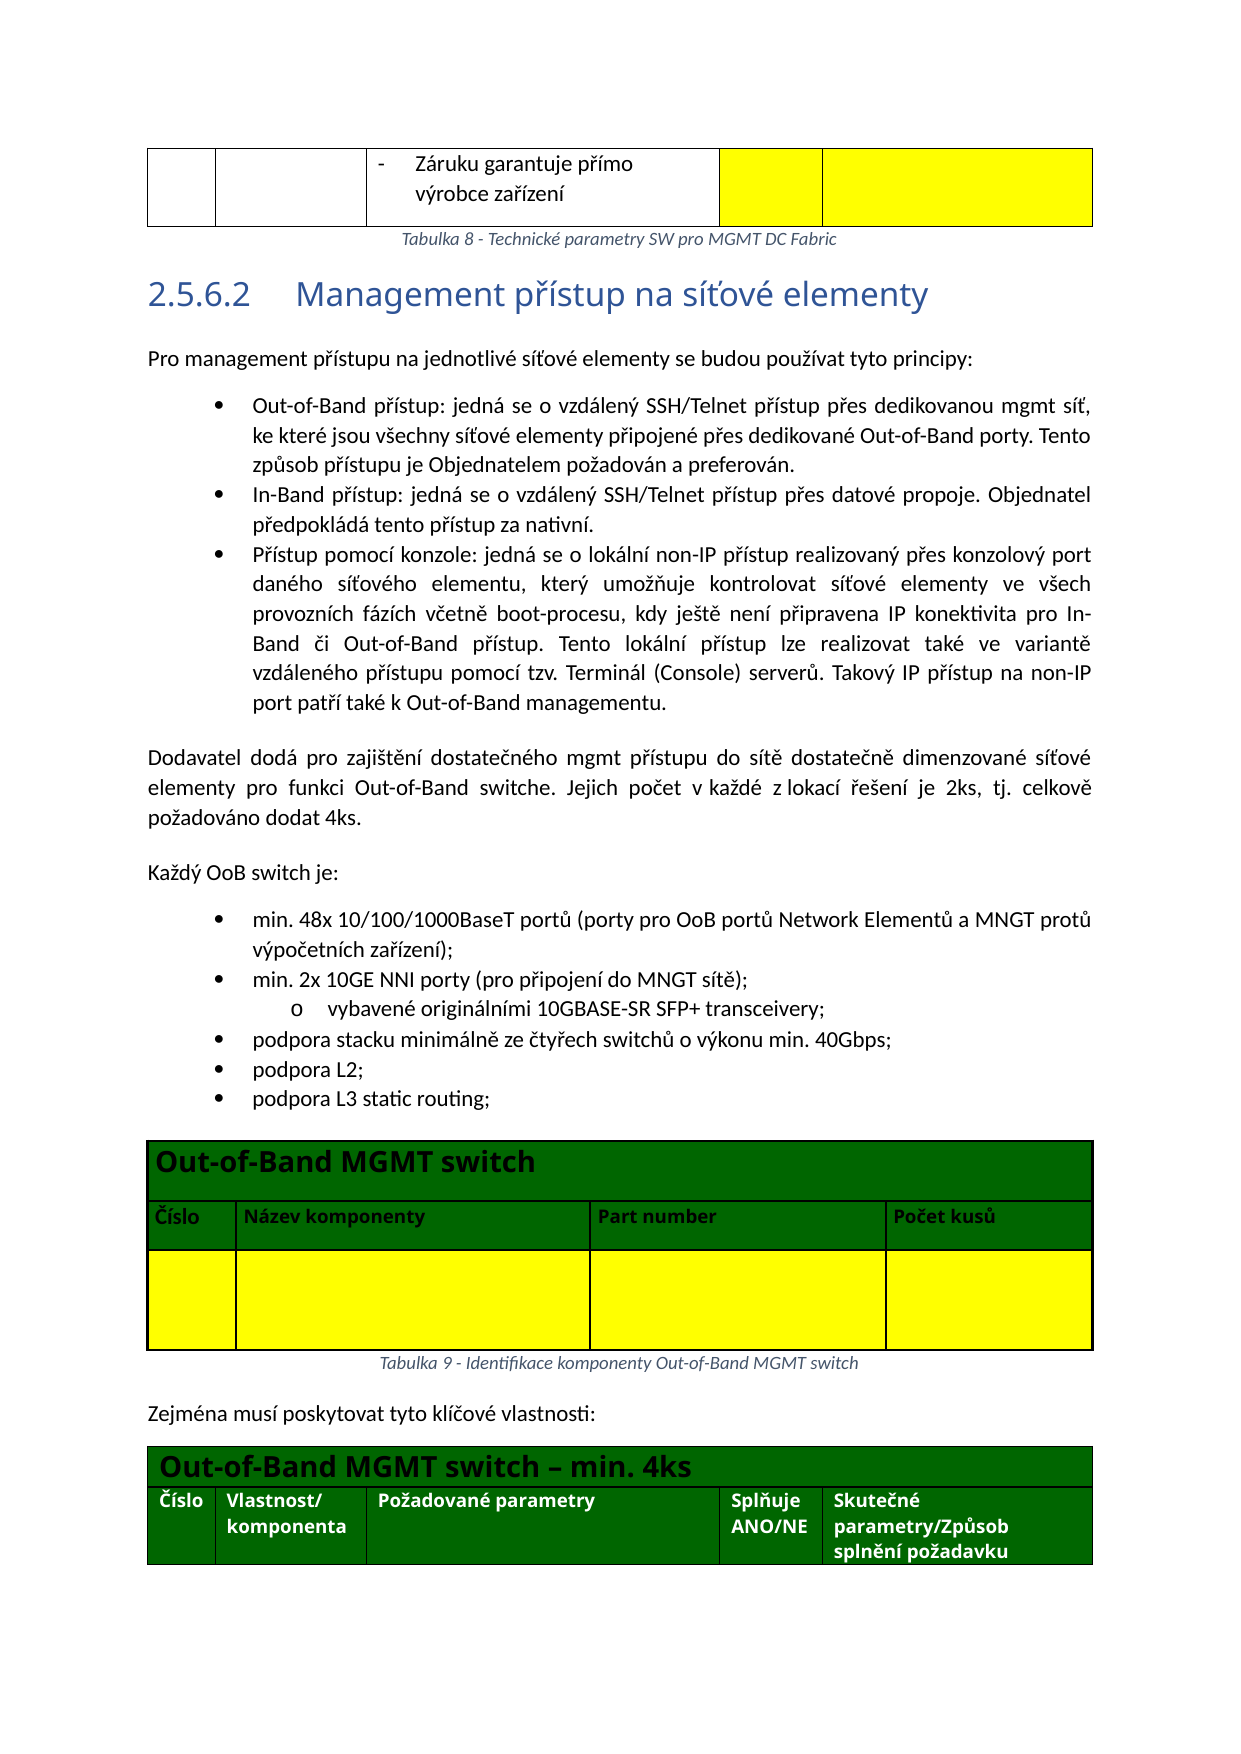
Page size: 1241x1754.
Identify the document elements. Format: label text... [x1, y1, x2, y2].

table_cell Požadované parametry [367, 1488, 719, 1564]
list min. 2x 10GE NNI porty (pro připojení do MNGT sítě); [215, 965, 1093, 993]
text Zejména musí poskytovat tyto klíčové vlastnosti: [148, 1399, 1093, 1427]
table_cell [237, 1251, 589, 1349]
table_cell [823, 149, 1092, 226]
table_header Out-of-Band MGMT switch – min. 4ks [148, 1447, 1092, 1486]
table_cell [887, 1251, 1091, 1349]
table_cell Číslo [148, 1488, 215, 1564]
subtitle Management přístup na síťové elementy [148, 270, 1093, 316]
table_cell [720, 149, 822, 226]
text Každý OoB switch je: [148, 858, 1093, 886]
list podpora L3 static routing; [215, 1084, 1093, 1113]
list Out-of-Band přístup: jedná se o vzdálený SSH/Telnet přístup přes dedikovanou mgmt síť, ke které jsou všechny síťové elementy připojené přes dedikované Out-of-Band porty. Tento způsob přístupu je Objednatelem požadován a preferován. [215, 391, 1093, 479]
table_cell Skutečné parametry/Způsob splnění požadavku [823, 1488, 1092, 1564]
text Dodavatel dodá pro zajištění dostatečného mgmt přístupu do sítě dostatečně dimenzované síťové elementy pro funkci Out-of-Band switche. Jejich počet v každé z lokací řešení je 2ks, tj. celkově požadováno dodat 4ks. [148, 743, 1093, 831]
table_cell Záruku garantuje přímo výrobce zařízení [367, 149, 719, 226]
table_cell Číslo [149, 1202, 235, 1249]
list In-Band přístup: jedná se o vzdálený SSH/Telnet přístup přes datové propoje. Objednatel předpokládá tento přístup za nativní. [215, 480, 1093, 538]
table_cell Počet kusů [887, 1202, 1091, 1249]
table_cell Název komponenty [237, 1202, 589, 1249]
table_cell [591, 1251, 885, 1349]
list vybavené originálními 10GBASE-SR SFP+ transceivery; [290, 994, 1093, 1023]
table_header Out-of-Band MGMT switch [149, 1142, 1091, 1200]
text Pro management přístupu na jednotlivé síťové elementy se budou používat tyto principy: [148, 344, 1093, 372]
table_cell Part number [591, 1202, 885, 1249]
list Přístup pomocí konzole: jedná se o lokální non-IP přístup realizovaný přes konzolový port daného síťového elementu, který umožňuje kontrolovat síťové elementy ve všech provozních fázích včetně boot-procesu, kdy ještě není připravena IP konektivita pro In-Band či Out-of-Band přístup. Tento lokální přístup lze realizovat také ve variantě vzdáleného přístupu pomocí tzv. Terminál (Console) serverů. Takový IP přístup na non-IP port patří také k Out-of-Band managementu. [215, 540, 1093, 716]
table_cell [149, 1251, 235, 1349]
list podpora L2; [215, 1055, 1093, 1083]
table_cell Vlastnost/ komponenta [216, 1488, 366, 1564]
table_cell Splňuje ANO/NE [720, 1488, 822, 1564]
list min. 48x 10/100/1000BaseT portů (porty pro OoB portů Network Elementů a MNGT protů výpočetních zařízení); [215, 905, 1093, 963]
list podpora stacku minimálně ze čtyřech switchů o výkonu min. 40Gbps; [215, 1025, 1093, 1053]
